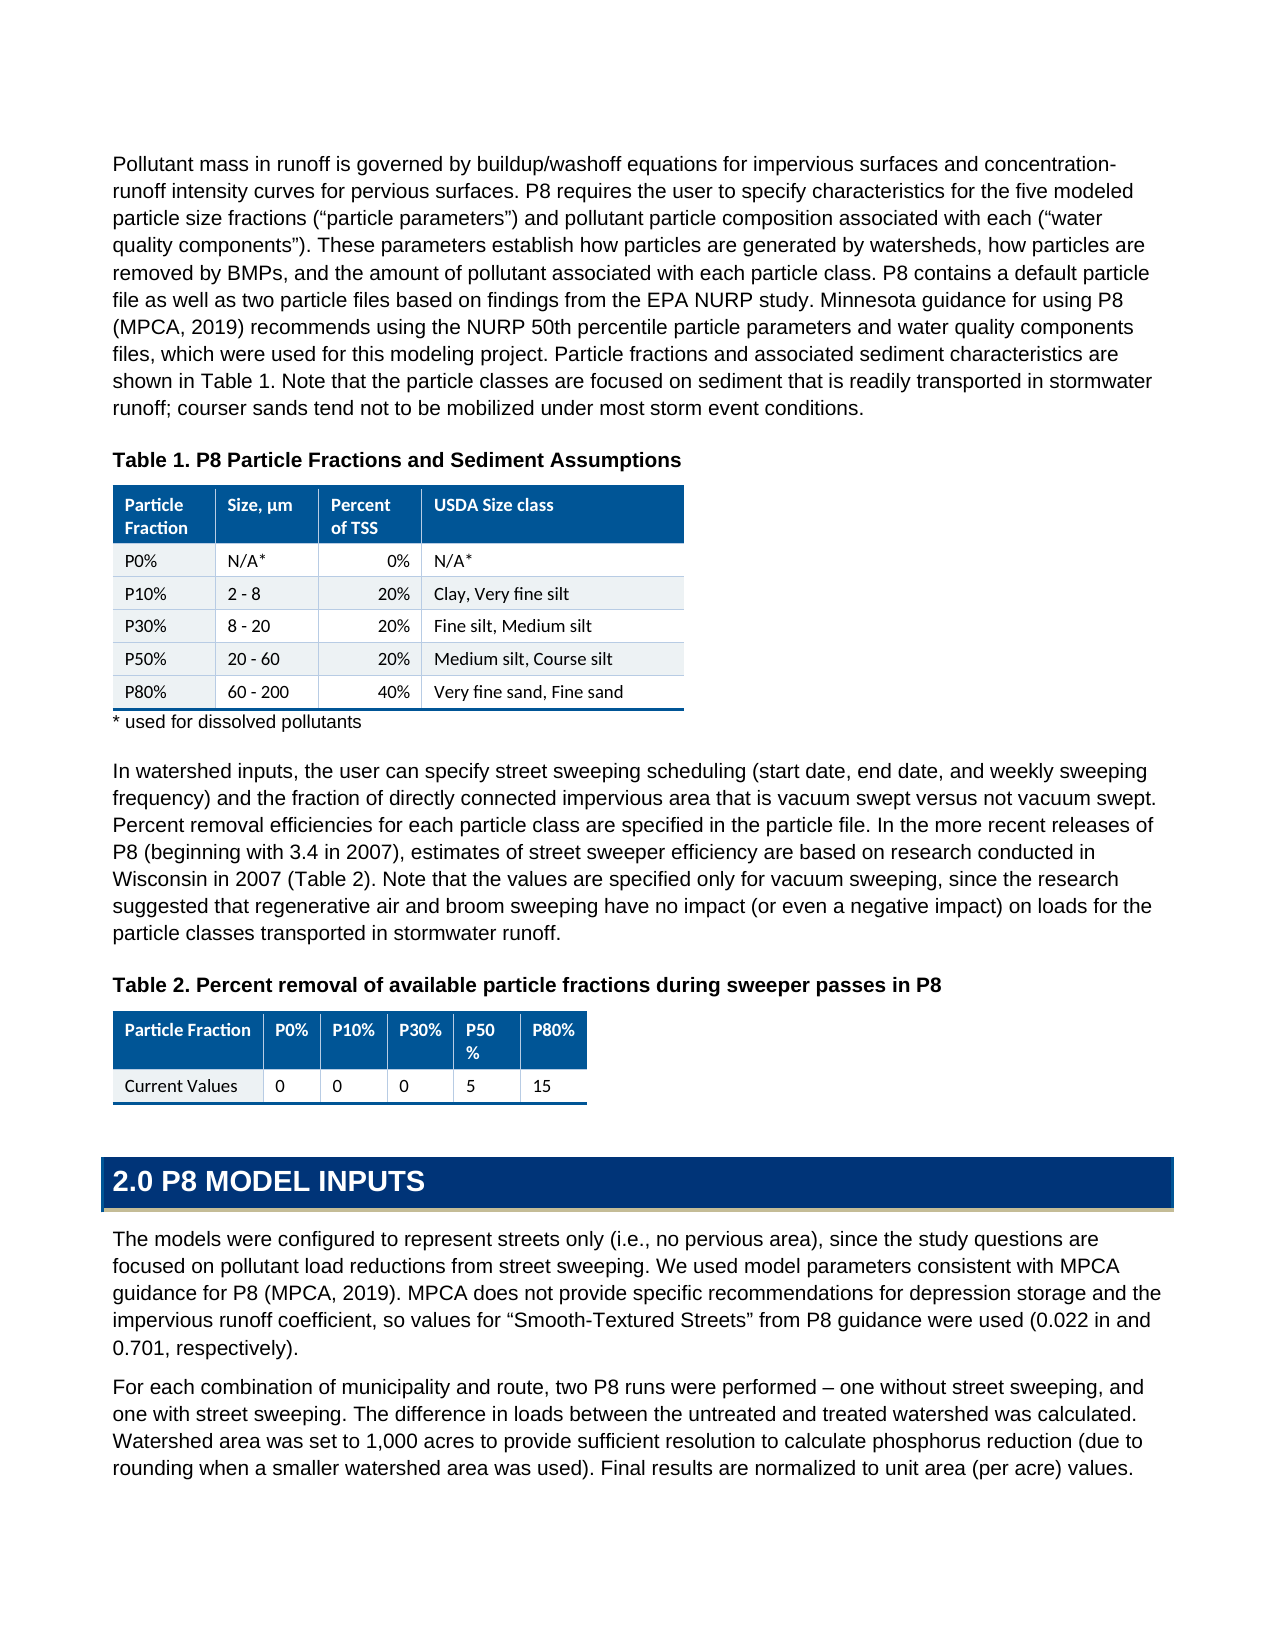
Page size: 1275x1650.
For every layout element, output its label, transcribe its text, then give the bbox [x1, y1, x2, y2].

table_cell 5 [454, 1070, 520, 1102]
table_header Size, µm [216, 489, 318, 543]
text The models were configured to represent streets only (i.e., no pervious area), since the study questions are focused on pollutant load reductions from street sweeping. We used model parameters consistent with MPCA guidance for P8 (MPCA, 2019). MPCA does not provide specific recommendations for depression storage and the impervious runoff coefficient, so values for “Smooth-Textured Streets” from P8 guidance were used (0.022 in and 0.701, respectively). [112, 1225, 1162, 1360]
table_cell 15 [521, 1070, 587, 1102]
subtitle P8 Model Inputs [104, 1166, 1171, 1208]
table_cell P30% [113, 610, 215, 642]
table_header Particle Fraction [113, 489, 215, 543]
table_cell 20% [319, 610, 421, 642]
table_cell P80% [113, 676, 215, 708]
table_cell 60 - 200 [216, 676, 318, 708]
table_cell 0 [264, 1070, 320, 1102]
table_cell 0 [388, 1070, 453, 1102]
table_cell 20% [319, 643, 421, 675]
text Table 2. Percent removal of available particle fractions during sweeper passes in P8 [112, 971, 1162, 998]
table_cell 0 [321, 1070, 387, 1102]
table_cell 20% [319, 577, 421, 609]
table_cell Medium silt, Course silt [422, 643, 684, 675]
table_cell N/A* [422, 544, 684, 576]
table_header P10% [321, 1014, 387, 1069]
table_cell Clay, Very fine silt [422, 577, 684, 609]
text Pollutant mass in runoff is governed by buildup/washoff equations for impervious surfaces and concentration-runoff intensity curves for pervious surfaces. P8 requires the user to specify characteristics for the five modeled particle size fractions (“particle parameters”) and pollutant particle composition associated with each (“water quality components”). These parameters establish how particles are generated by watersheds, how particles are removed by BMPs, and the amount of pollutant associated with each particle class. P8 contains a default particle file as well as two particle files based on findings from the EPA NURP study. Minnesota guidance for using P8 (MPCA, 2019) recommends using the NURP 50th percentile particle parameters and water quality components files, which were used for this modeling project. Particle fractions and associated sediment characteristics are shown in Table 1. Note that the particle classes are focused on sediment that is readily transported in stormwater runoff; courser sands tend not to be mobilized under most storm event conditions. [112, 150, 1162, 421]
table_header Particle Fraction [113, 1014, 263, 1069]
table_header P80% [521, 1014, 587, 1069]
text * used for dissolved pollutants [112, 711, 1162, 733]
table_cell P50% [113, 643, 215, 675]
table_header USDA Size class [422, 489, 684, 543]
table_cell P0% [113, 544, 215, 576]
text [112, 1373, 1162, 1481]
table_cell 0% [319, 544, 421, 576]
table_cell P10% [113, 577, 215, 609]
table_cell Fine silt, Medium silt [422, 610, 684, 642]
table_cell 2 - 8 [216, 577, 318, 609]
table_header P0% [264, 1014, 320, 1069]
table_header P50% [454, 1014, 520, 1069]
table_cell Current Values [113, 1070, 263, 1102]
table_cell Very fine sand, Fine sand [422, 676, 684, 708]
table_cell 20 - 60 [216, 643, 318, 675]
table_header P30% [388, 1014, 453, 1069]
text Table 1. P8 Particle Fractions and Sediment Assumptions [112, 446, 1162, 473]
table_header Percent of TSS [319, 489, 421, 543]
table_cell 40% [319, 676, 421, 708]
table_cell N/A* [216, 544, 318, 576]
text In watershed inputs, the user can specify street sweeping scheduling (start date, end date, and weekly sweeping frequency) and the fraction of directly connected impervious area that is vacuum swept versus not vacuum swept. Percent removal efficiencies for each particle class are specified in the particle file. In the more recent releases of P8 (beginning with 3.4 in 2007), estimates of street sweeper efficiency are based on research conducted in Wisconsin in 2007 (Table 2). Note that the values are specified only for vacuum sweeping, since the research suggested that regenerative air and broom sweeping have no impact (or even a negative impact) on loads for the particle classes transported in stormwater runoff. [112, 757, 1162, 946]
table_cell 8 - 20 [216, 610, 318, 642]
